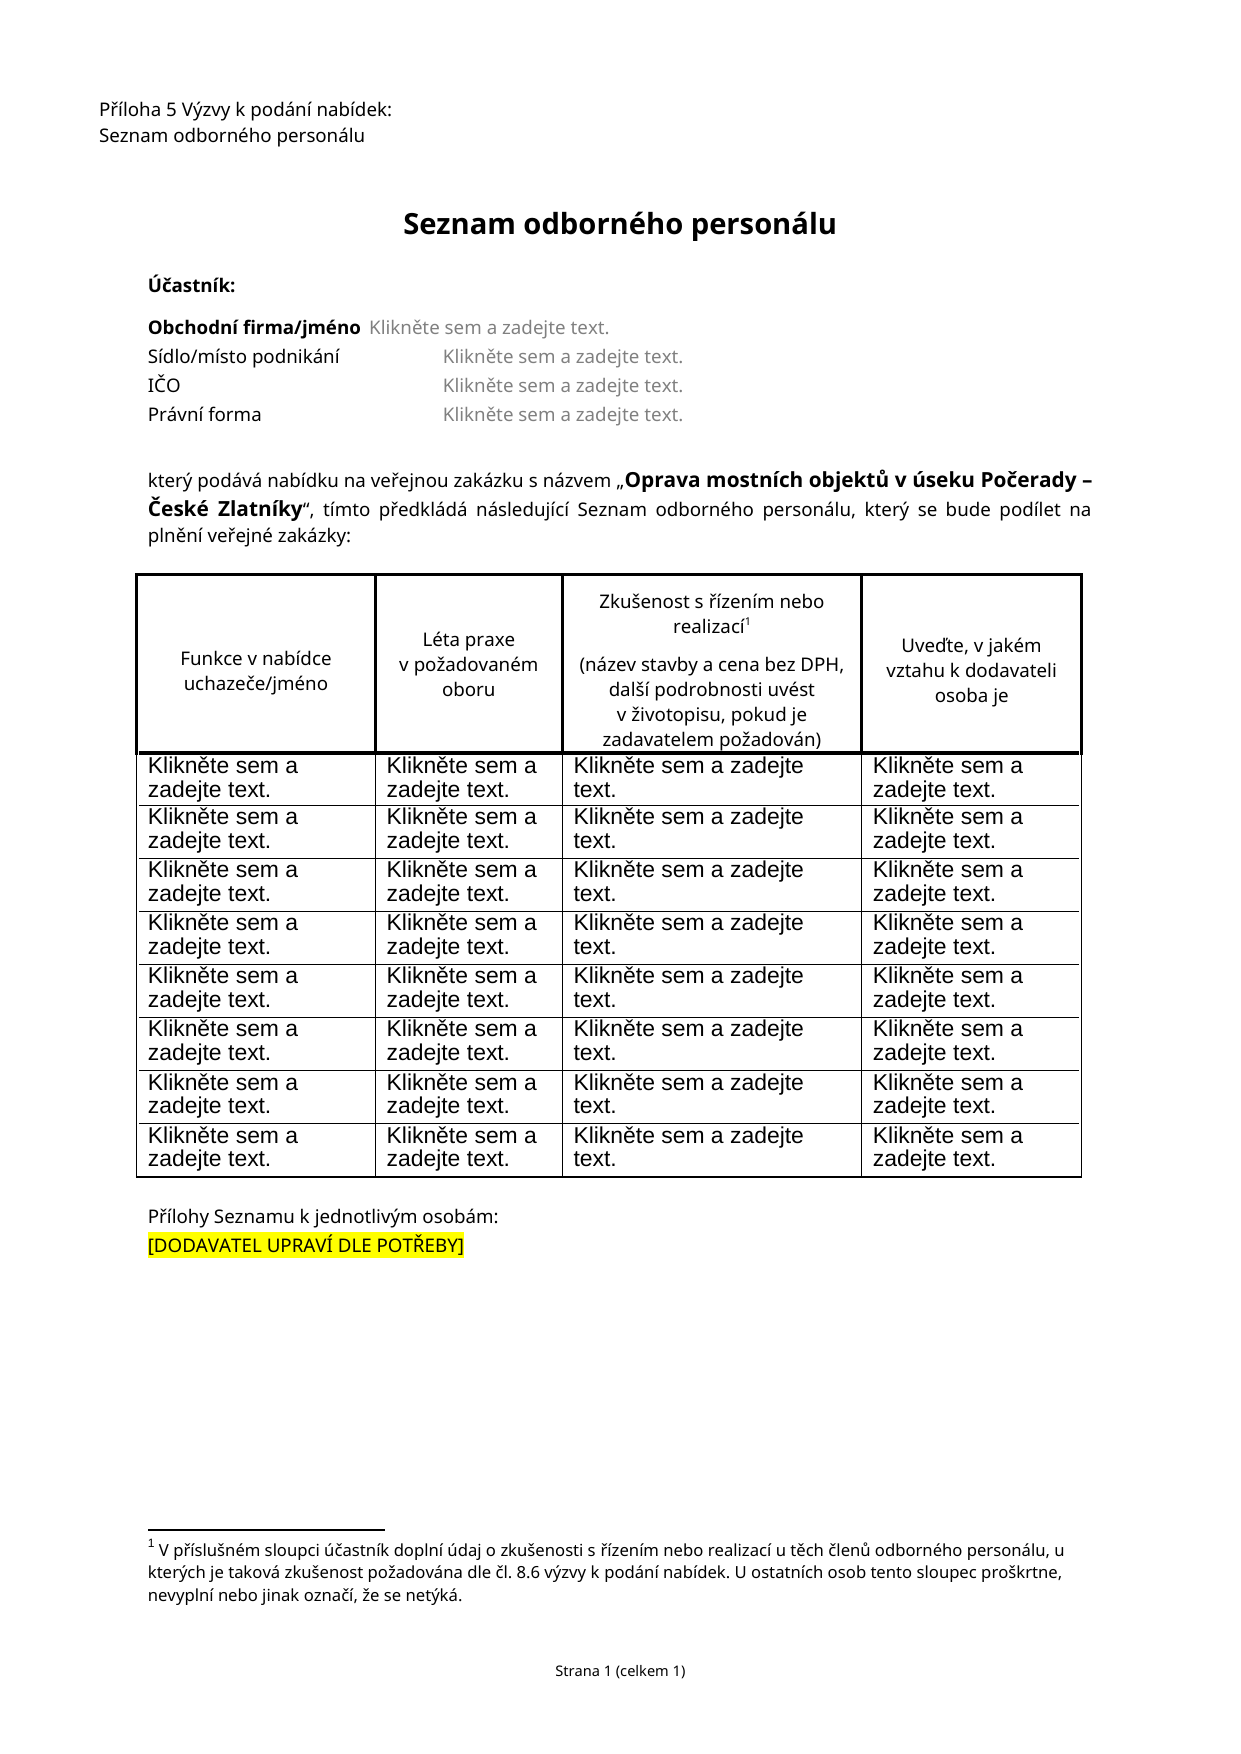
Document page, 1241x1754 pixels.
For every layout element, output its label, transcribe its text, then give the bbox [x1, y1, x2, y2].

text Právní forma [148, 398, 1093, 427]
text [DODAVATEL UPRAVÍ DLE POTŘEBY] [148, 1228, 1092, 1258]
text Přílohy Seznamu k jednotlivým osobám: [148, 1203, 1093, 1228]
text IČO [148, 369, 1093, 398]
table_header Funkce v nabídce uchazeče/jméno [138, 576, 374, 751]
table_header Zkušenost s řízením nebo realizací (název stavby a cena bez DPH, další podrobnosti uvést v životopisu, pokud je zadavatelem požadován) [564, 576, 860, 751]
title Seznam odborného personálu [148, 203, 1093, 243]
table_header Léta praxe v požadovaném oboru [377, 576, 561, 751]
text Obchodní firma/jméno [148, 311, 1093, 340]
text Sídlo/místo podnikání [148, 340, 1093, 369]
table_header Uveďte, v jakém vztahu k dodavateli osoba je [863, 576, 1080, 751]
text který podává nabídku na veřejnou zakázku s názvem „Oprava mostních objektů v úseku Počerady – České Zlatníky“, tímto předkládá následující Seznam odborného personálu, který se bude podílet na plnění veřejné zakázky: [148, 465, 1093, 548]
text Účastník: [148, 268, 1093, 299]
